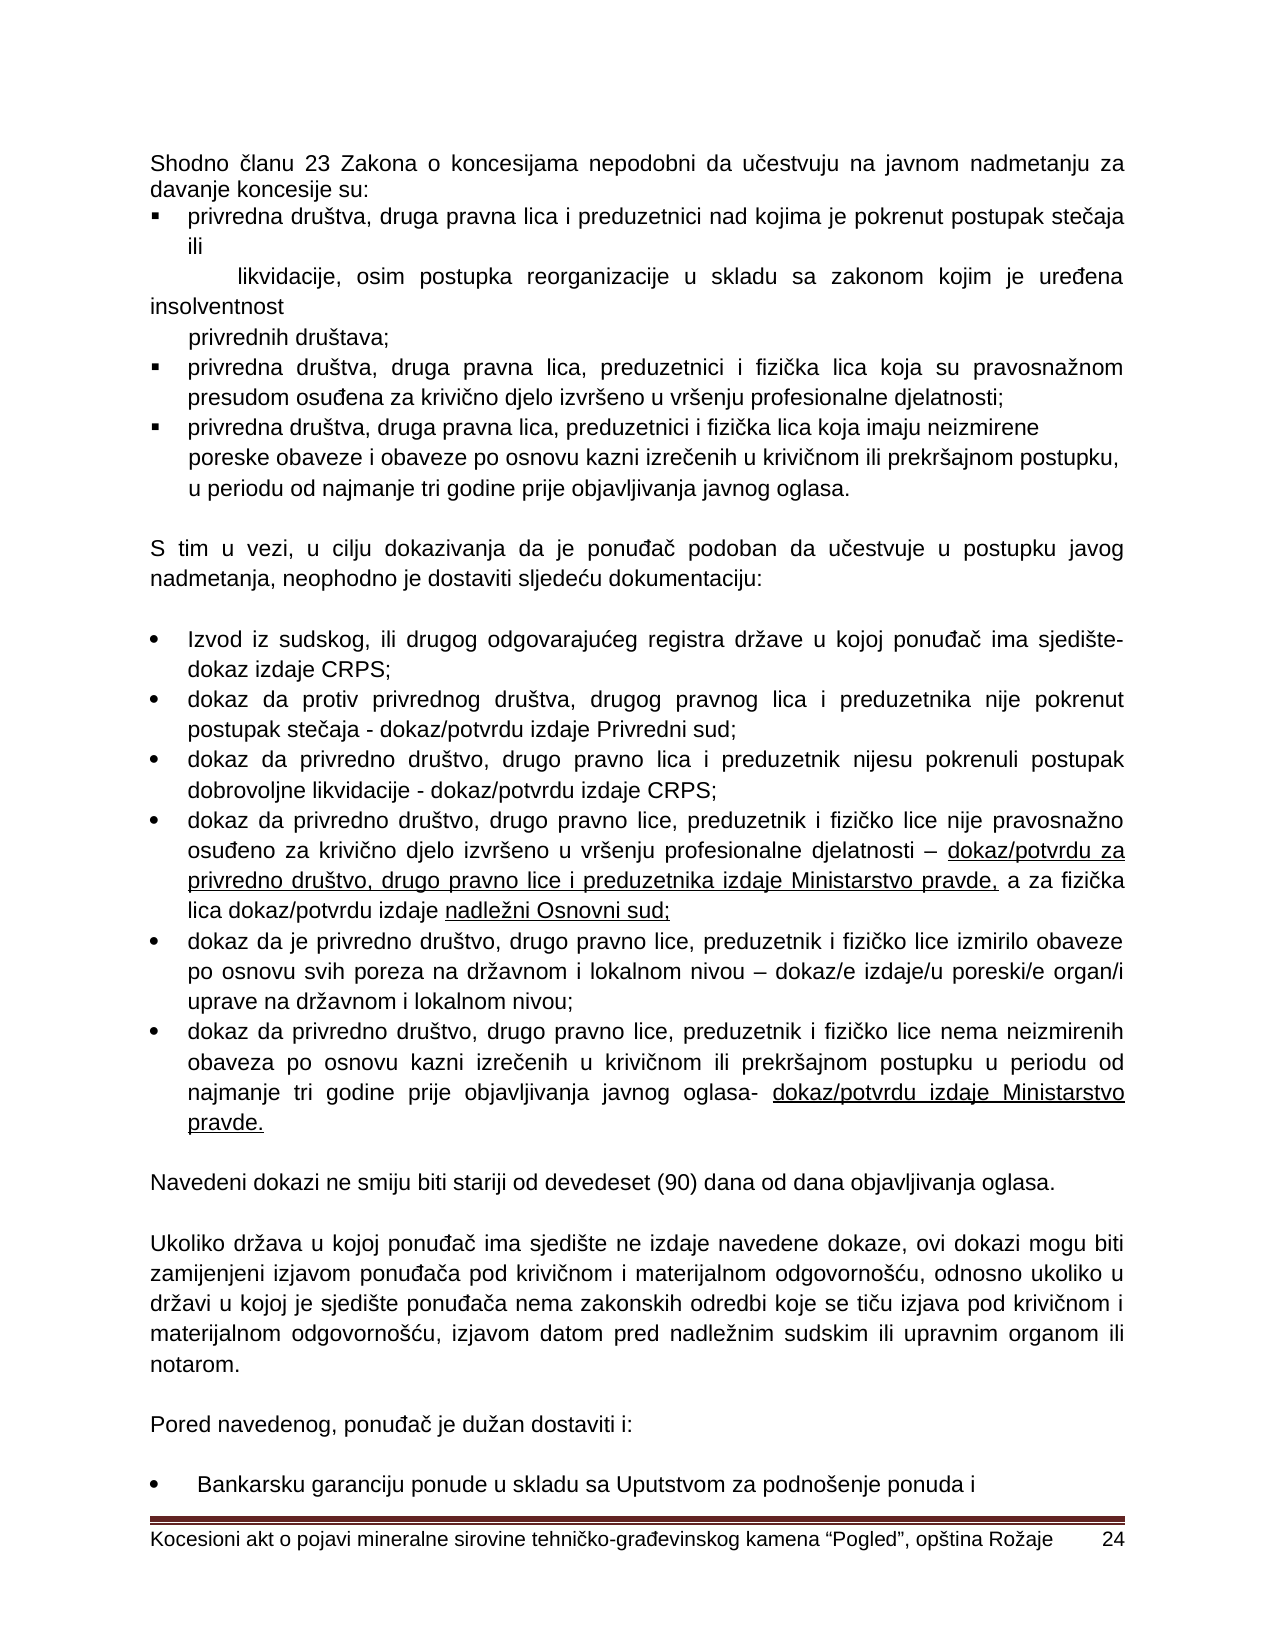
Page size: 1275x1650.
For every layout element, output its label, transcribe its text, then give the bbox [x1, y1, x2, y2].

list Bankarsku garanciju ponude u skladu sa Uputstvom za podnošenje ponuda i [150, 1471, 1125, 1498]
text poreske obaveze i obaveze po osnovu kazni izrečenih u krivičnom ili prekršajnom postupku, [150, 444, 1125, 471]
list privredna društva, druga pravna lica, preduzetnici i fizička lica koja imaju neizmirene [150, 414, 1125, 441]
list dokaz da je privredno društvo, drugo pravno lice, preduzetnik i fizičko lice izmirilo obaveze po osnovu svih poreza na državnom i lokalnom nivou – dokaz/e izdaje/u poreski/e organ/i uprave na državnom i lokalnom nivou; [150, 928, 1125, 1014]
text S tim u vezi, u cilju dokazivanja da je ponuđač podoban da učestvuje u postupku javog nadmetanja, neophodno je dostaviti sljedeću dokumentaciju: [150, 535, 1125, 592]
text u periodu od najmanje tri godine prije objavljivanja javnog oglasa. [150, 474, 1125, 501]
text Pored navedenog, ponuđač je dužan dostaviti i: [150, 1411, 1125, 1437]
list privredna društva, druga pravna lica, preduzetnici i fizička lica koja su pravosnažnom presudom osuđena za krivično djelo izvršeno u vršenju profesionalne djelatnosti; [150, 354, 1125, 410]
list Izvod iz sudskog, ili drugog odgovarajućeg registra države u kojoj ponuđač ima sjedište- dokaz izdaje CRPS; [150, 626, 1125, 682]
list dokaz da protiv privrednog društva, drugog pravnog lica i preduzetnika nije pokrenut postupak stečaja - dokaz/potvrdu izdaje Privredni sud; [150, 686, 1125, 743]
list dokaz da privredno društvo, drugo pravno lice, preduzetnik i fizičko lice nije pravosnažno osuđeno za krivično djelo izvršeno u vršenju profesionalne djelatnosti – dokaz/potvrdu za privredno društvo, drugo pravno lice i preduzetnika izdaje Ministarstvo pravde, a za fizička lica dokaz/potvrdu izdaje nadležni Osnovni sud; [150, 807, 1125, 924]
list dokaz da privredno društvo, drugo pravno lica i preduzetnik nijesu pokrenuli postupak dobrovoljne likvidacije - dokaz/potvrdu izdaje CRPS; [150, 746, 1125, 803]
text Ukoliko država u kojoj ponuđač ima sjedište ne izdaje navedene dokaze, ovi dokazi mogu biti zamijenjeni izjavom ponuđača pod krivičnom i materijalnom odgovornošću, odnosno ukoliko u državi u kojoj je sjedište ponuđača nema zakonskih odredbi koje se tiču izjava pod krivičnom i materijalnom odgovornošću, izjavom datom pred nadležnim sudskim ili upravnim organom ili notarom. [150, 1230, 1125, 1377]
text Shodno članu 23 Zakona o koncesijama nepodobni da učestvuju na javnom nadmetanju za davanje koncesije su: [150, 150, 1125, 203]
list privrednih društava; [150, 323, 1125, 350]
text Navedeni dokazi ne smiju biti stariji od devedeset (90) dana od dana objavljivanja oglasa. [150, 1169, 1125, 1196]
list likvidacije, osim postupka reorganizacije u skladu sa zakonom kojim je uređena insolventnost [150, 263, 1125, 320]
list dokaz da privredno društvo, drugo pravno lice, preduzetnik i fizičko lice nema neizmirenih obaveza po osnovu kazni izrečenih u krivičnom ili prekršajnom postupku u periodu od najmanje tri godine prije objavljivanja javnog oglasa- dokaz/potvrdu izdaje Ministarstvo pravde. [150, 1018, 1125, 1135]
list privredna društva, druga pravna lica i preduzetnici nad kojima je pokrenut postupak stečaja ili [150, 203, 1125, 259]
